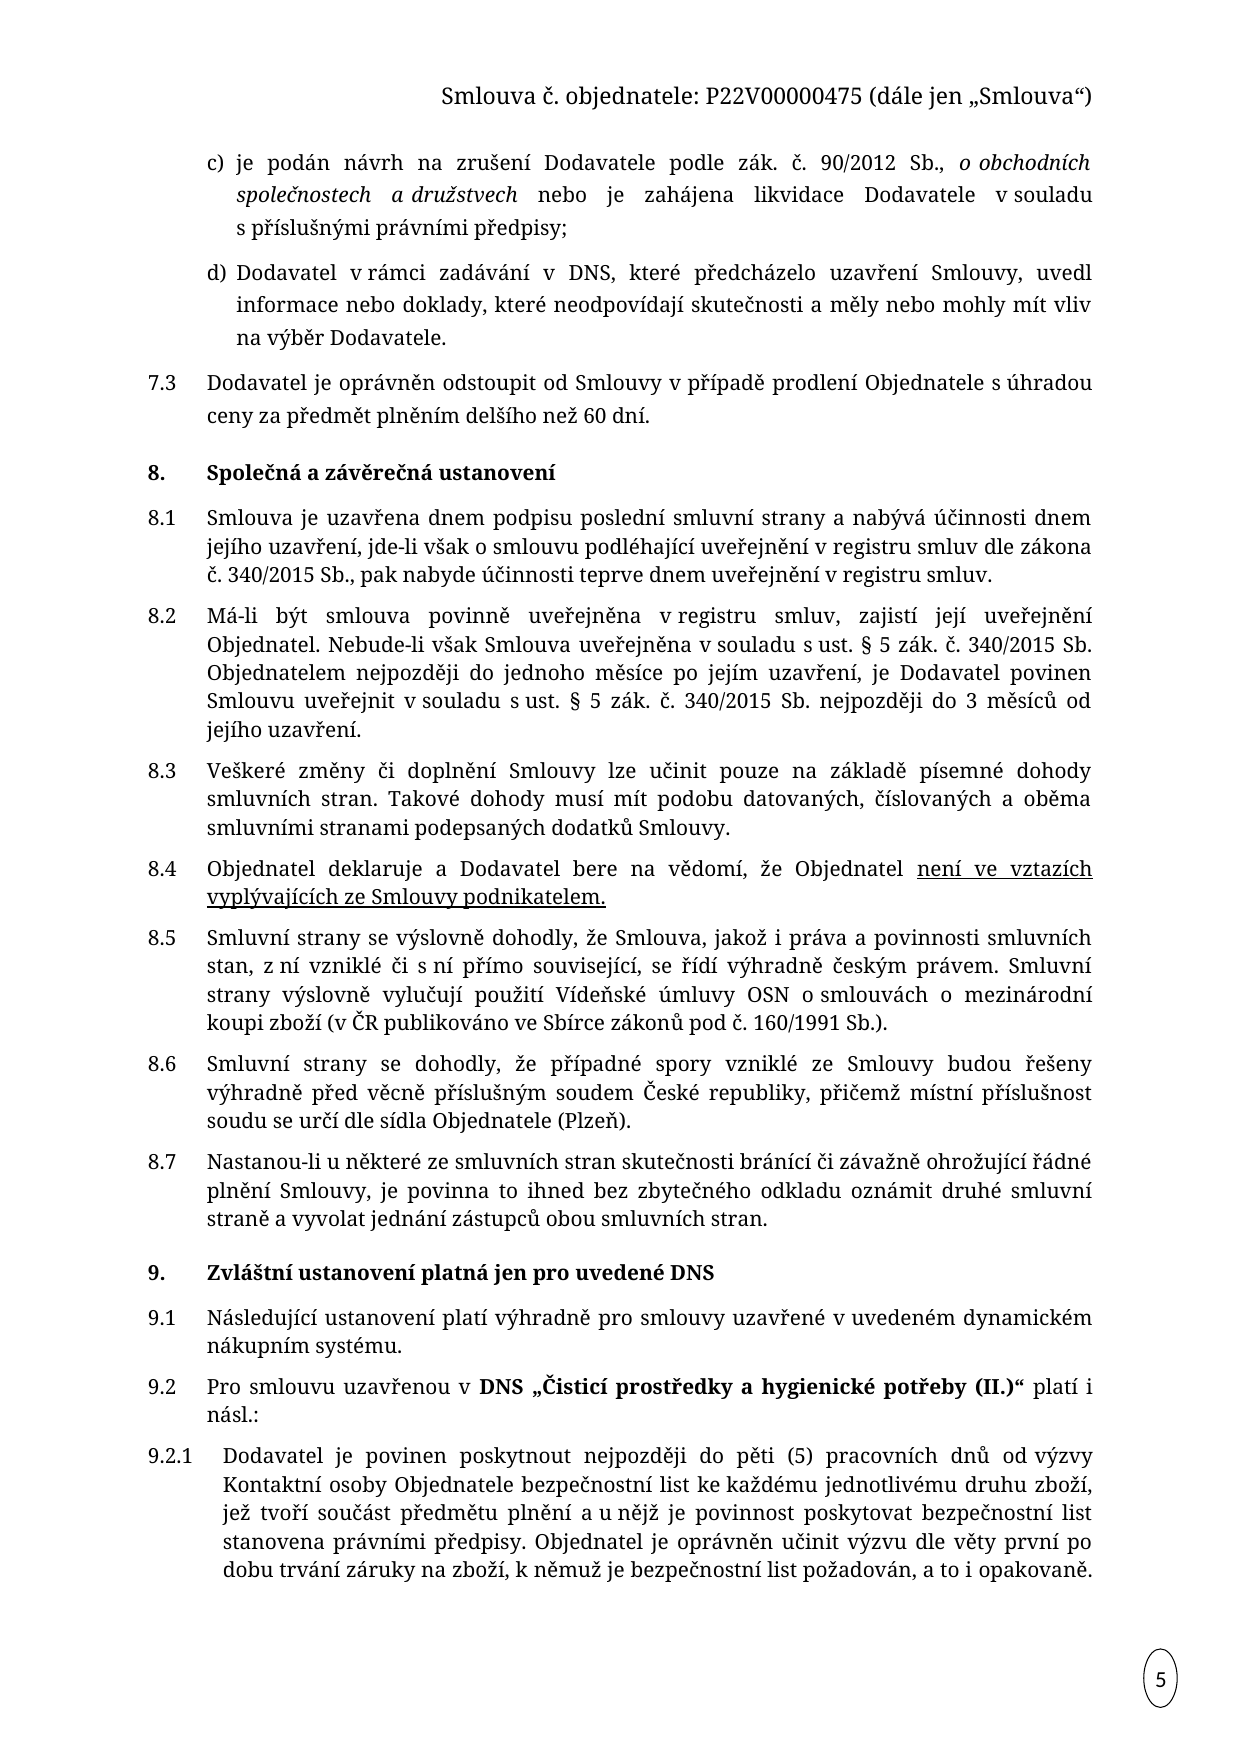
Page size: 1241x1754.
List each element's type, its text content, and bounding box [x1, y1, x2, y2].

list Smluvní strany se výslovně dohodly, že Smlouva, jakož i práva a povinnosti smluvních stan, z ní vzniklé či s ní přímo související, se řídí výhradně českým právem. Smluvní strany výslovně vylučují použití Vídeňské úmluvy OSN o smlouvách o mezinárodní koupi zboží (v ČR publikováno ve Sbírce zákonů pod č. 160/1991 Sb.). [148, 923, 1093, 1037]
list Dodavatel v rámci zadávání v DNS, které předcházelo uzavření Smlouvy, uvedl informace nebo doklady, které neodpovídají skutečnosti a měly nebo mohly mít vliv na výběr Dodavatele. [207, 258, 1093, 352]
list Objednatel deklaruje a Dodavatel bere na vědomí, že Objednatel není ve vztazích vyplývajících ze Smlouvy podnikatelem. [148, 854, 1093, 911]
list Pro smlouvu uzavřenou v DNS „Čisticí prostředky a hygienické potřeby (II.)“ platí i násl.: [148, 1372, 1093, 1429]
list Společná a závěrečná ustanovení [148, 458, 1093, 487]
list Smluvní strany se dohodly, že případné spory vzniklé ze Smlouvy budou řešeny výhradně před věcně příslušným soudem České republiky, přičemž místní příslušnost soudu se určí dle sídla Objednatele (Plzeň). [148, 1049, 1093, 1135]
list Dodavatel je oprávněn odstoupit od Smlouvy v případě prodlení Objednatele s úhradou ceny za předmět plněním delšího než 60 dní. [148, 368, 1093, 429]
list Zvláštní ustanovení platná jen pro uvedené DNS [148, 1258, 1093, 1286]
list Následující ustanovení platí výhradně pro smlouvy uzavřené v uvedeném dynamickém nákupním systému. [148, 1303, 1093, 1359]
list Smlouva je uzavřena dnem podpisu poslední smluvní strany a nabývá účinnosti dnem jejího uzavření, jde-li však o smlouvu podléhající uveřejnění v registru smluv dle zákona č. 340/2015 Sb., pak nabyde účinnosti teprve dnem uveřejnění v registru smluv. [148, 503, 1093, 589]
list Má-li být smlouva povinně uveřejněna v registru smluv, zajistí její uveřejnění Objednatel. Nebude-li však Smlouva uveřejněna v souladu s ust. § 5 zák. č. 340/2015 Sb. Objednatelem nejpozději do jednoho měsíce po jejím uzavření, je Dodavatel povinen Smlouvu uveřejnit v souladu s ust. § 5 zák. č. 340/2015 Sb. nejpozději do 3 měsíců od jejího uzavření. [148, 601, 1093, 743]
list Nastanou-li u některé ze smluvních stran skutečnosti bránící či závažně ohrožující řádné plnění Smlouvy, je povinna to ihned bez zbytečného odkladu oznámit druhé smluvní straně a vyvolat jednání zástupců obou smluvních stran. [148, 1147, 1093, 1233]
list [148, 1441, 1093, 1584]
list je podán návrh na zrušení Dodavatele podle zák. č. 90/2012 Sb., o obchodních společnostech a družstvech nebo je zahájena likvidace Dodavatele v souladu s příslušnými právními předpisy; [207, 148, 1093, 241]
list Veškeré změny či doplnění Smlouvy lze učinit pouze na základě písemné dohody smluvních stran. Takové dohody musí mít podobu datovaných, číslovaných a oběma smluvními stranami podepsaných dodatků Smlouvy. [148, 756, 1093, 841]
